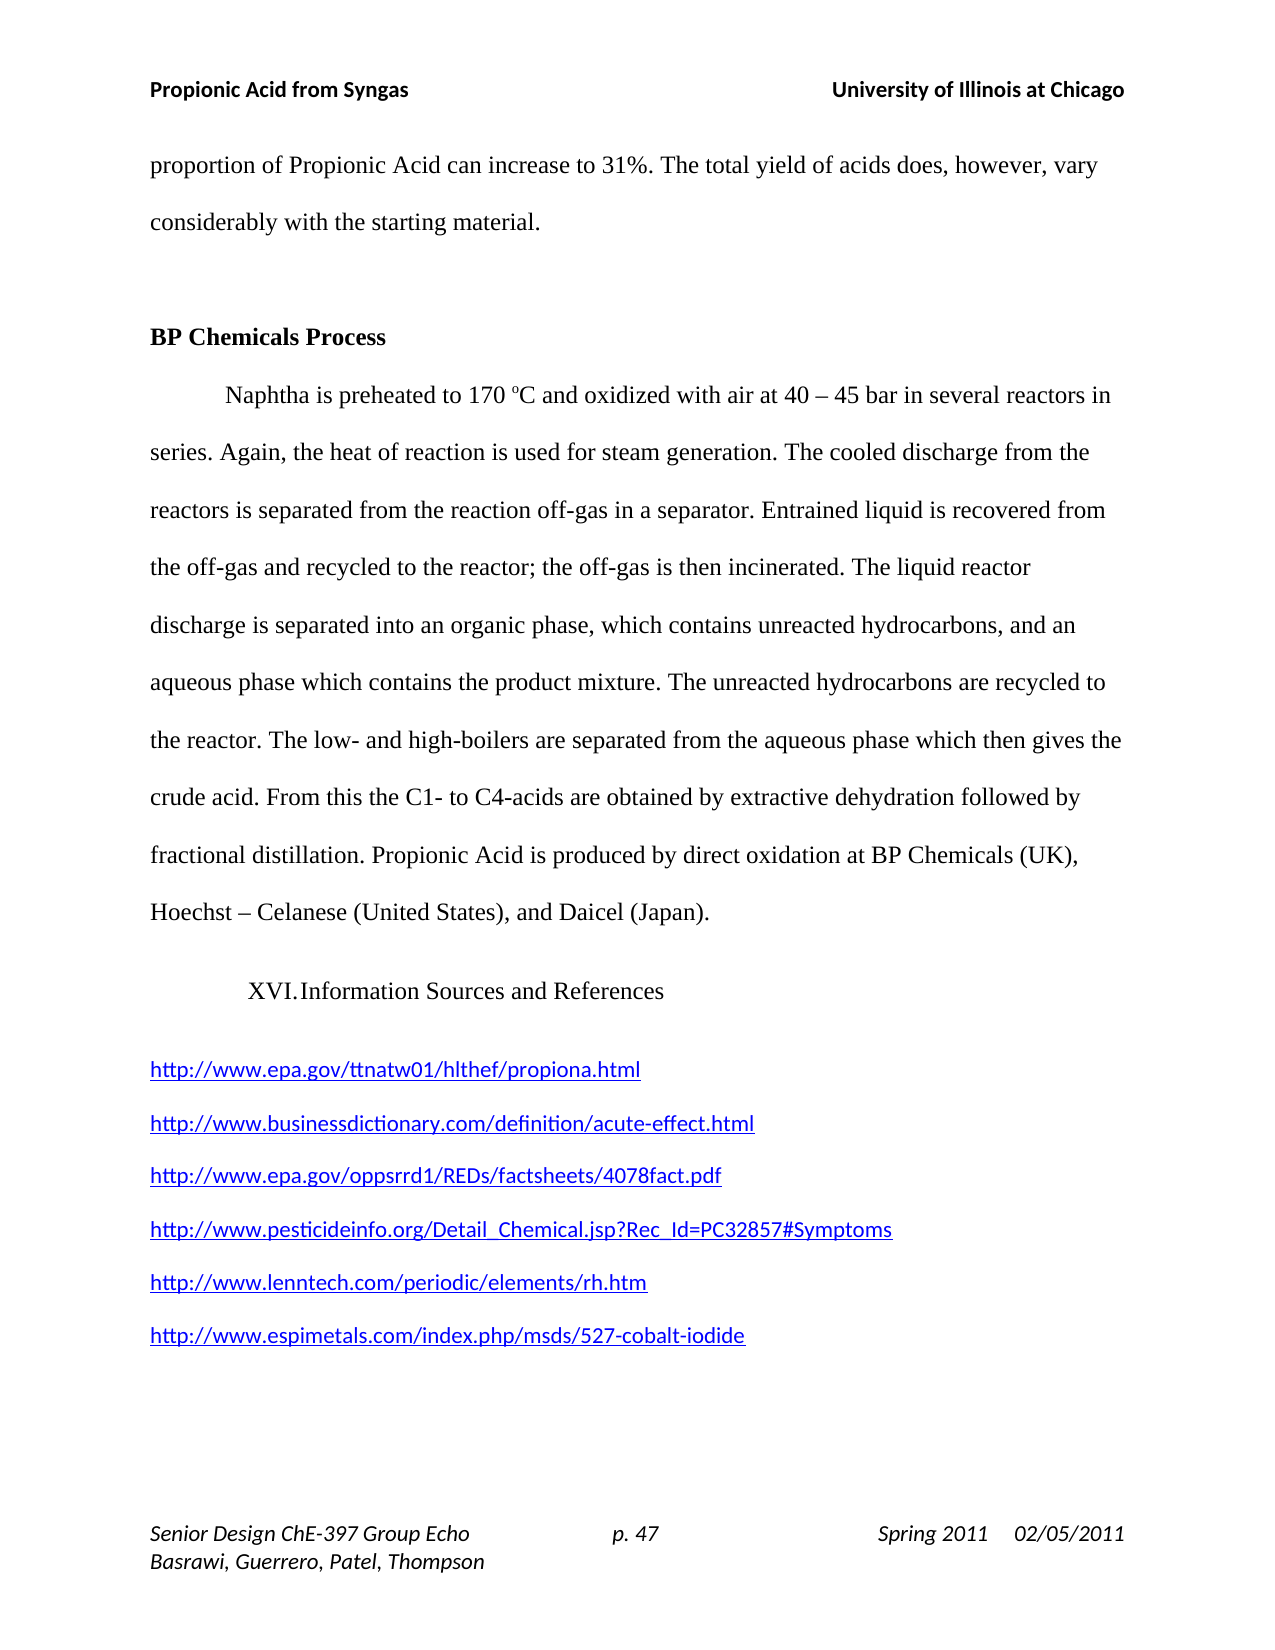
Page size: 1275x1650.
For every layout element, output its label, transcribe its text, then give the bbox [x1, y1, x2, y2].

text http://www.lenntech.com/periodic/elements/rh.htm [150, 1268, 1125, 1296]
text http://www.epa.gov/oppsrrd1/REDs/factsheets/4078fact.pdf [150, 1162, 1125, 1190]
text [150, 150, 1125, 351]
text http://www.epa.gov/ttnatw01/hlthef/propiona.html [150, 1056, 1125, 1084]
text http://www.pesticideinfo.org/Detail_Chemical.jsp?Rec_Id=PC32857#Symptoms [150, 1215, 1125, 1243]
text http://www.espimetals.com/index.php/msds/527-cobalt-iodide [150, 1321, 1125, 1349]
text http://www.businessdictionary.com/definition/acute-effect.html [150, 1109, 1125, 1137]
text Naphtha is preheated to 170 oC and oxidized with air at 40 – 45 bar in several reactors in series. Again, the heat of reaction is used for steam generation. The cooled discharge from the reactors is separated from the reaction off-gas in a separator. Entrained liquid is recovered from the off-gas and recycled to the reactor; the off-gas is then incinerated. The liquid reactor discharge is separated into an organic phase, which contains unreacted hydrocarbons, and an aqueous phase which contains the product mixture. The unreacted hydrocarbons are recycled to the reactor. The low- and high-boilers are separated from the aqueous phase which then gives the crude acid. From this the C1- to C4-acids are obtained by extractive dehydration followed by fractional distillation. Propionic Acid is produced by direct oxidation at BP Chemicals (UK), Hoechst – Celanese (United States), and Daicel (Japan). [150, 380, 1125, 926]
list Information Sources and References [247, 976, 1125, 1004]
